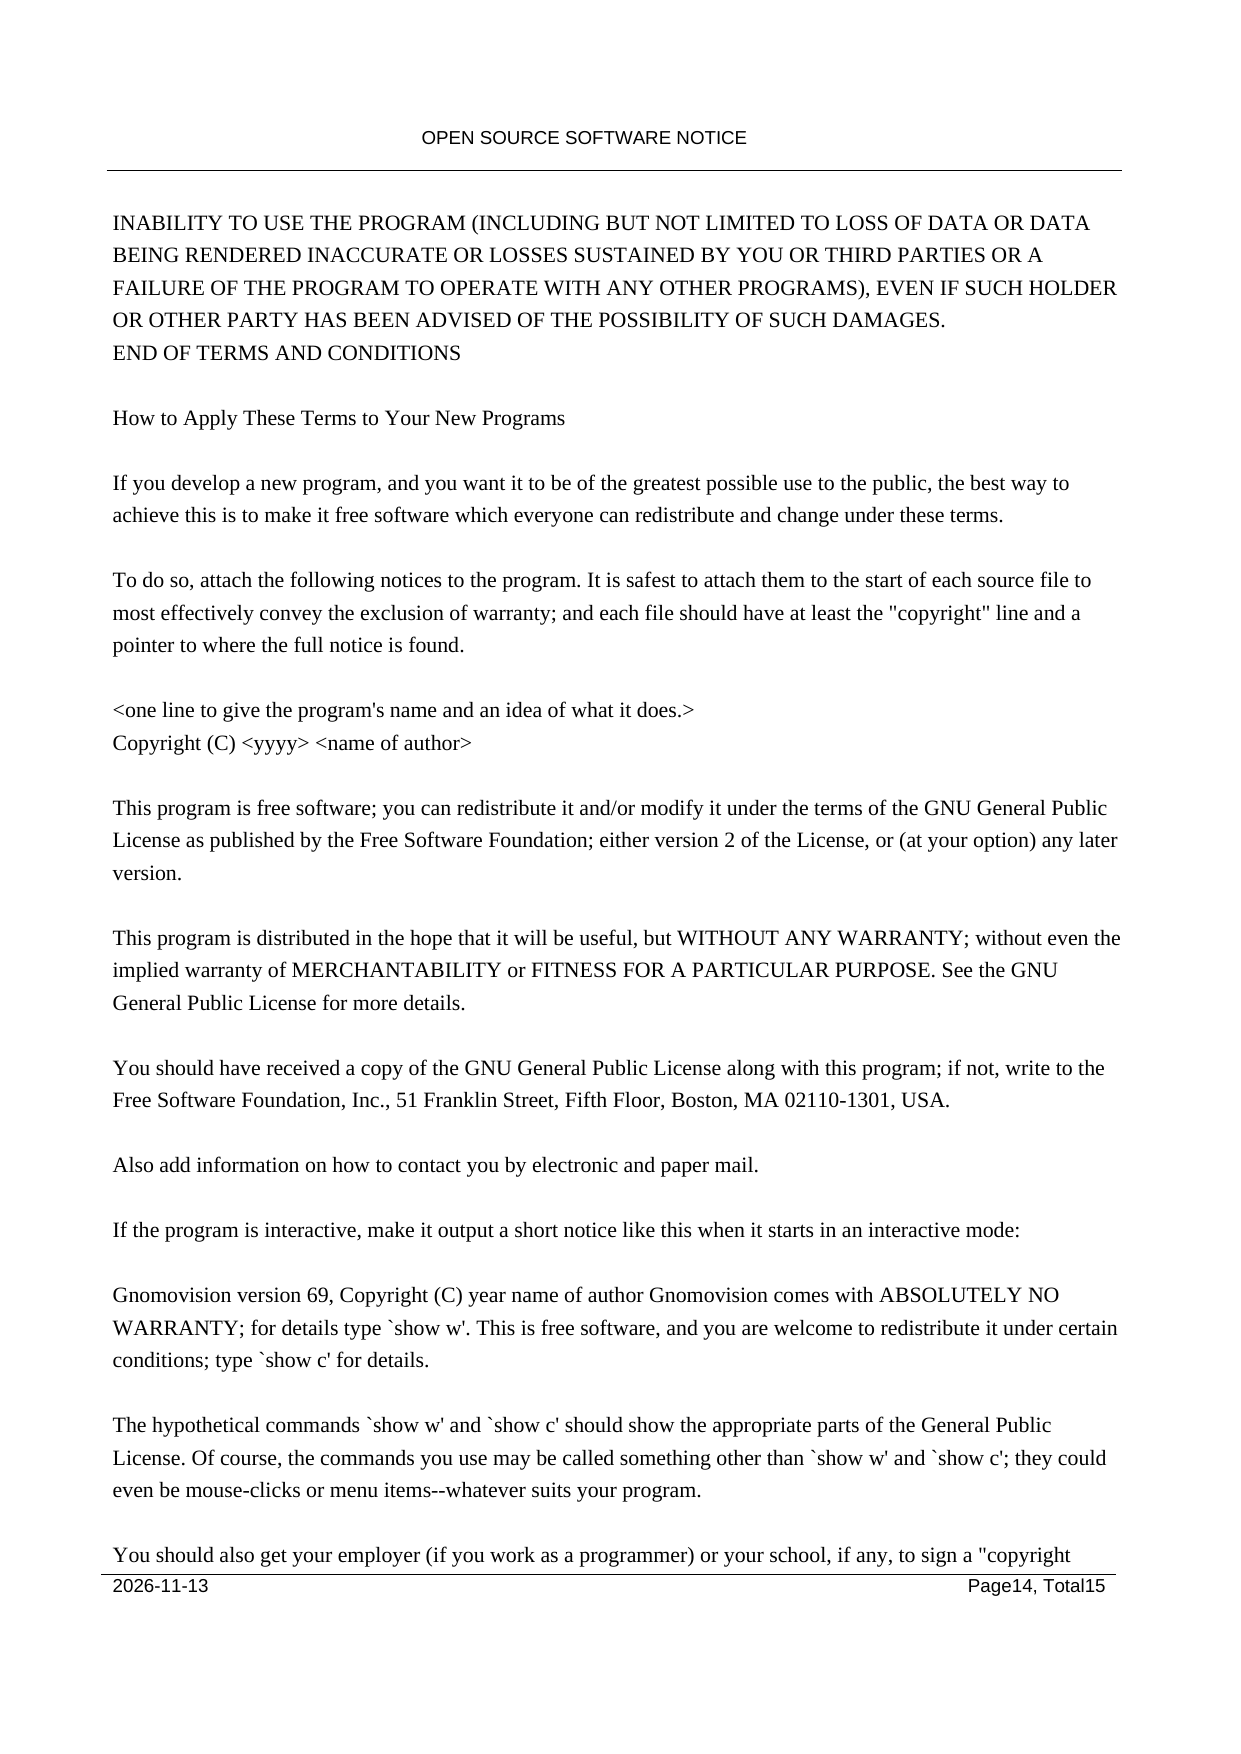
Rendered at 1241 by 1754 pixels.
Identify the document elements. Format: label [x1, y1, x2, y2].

text [112, 206, 1128, 1571]
